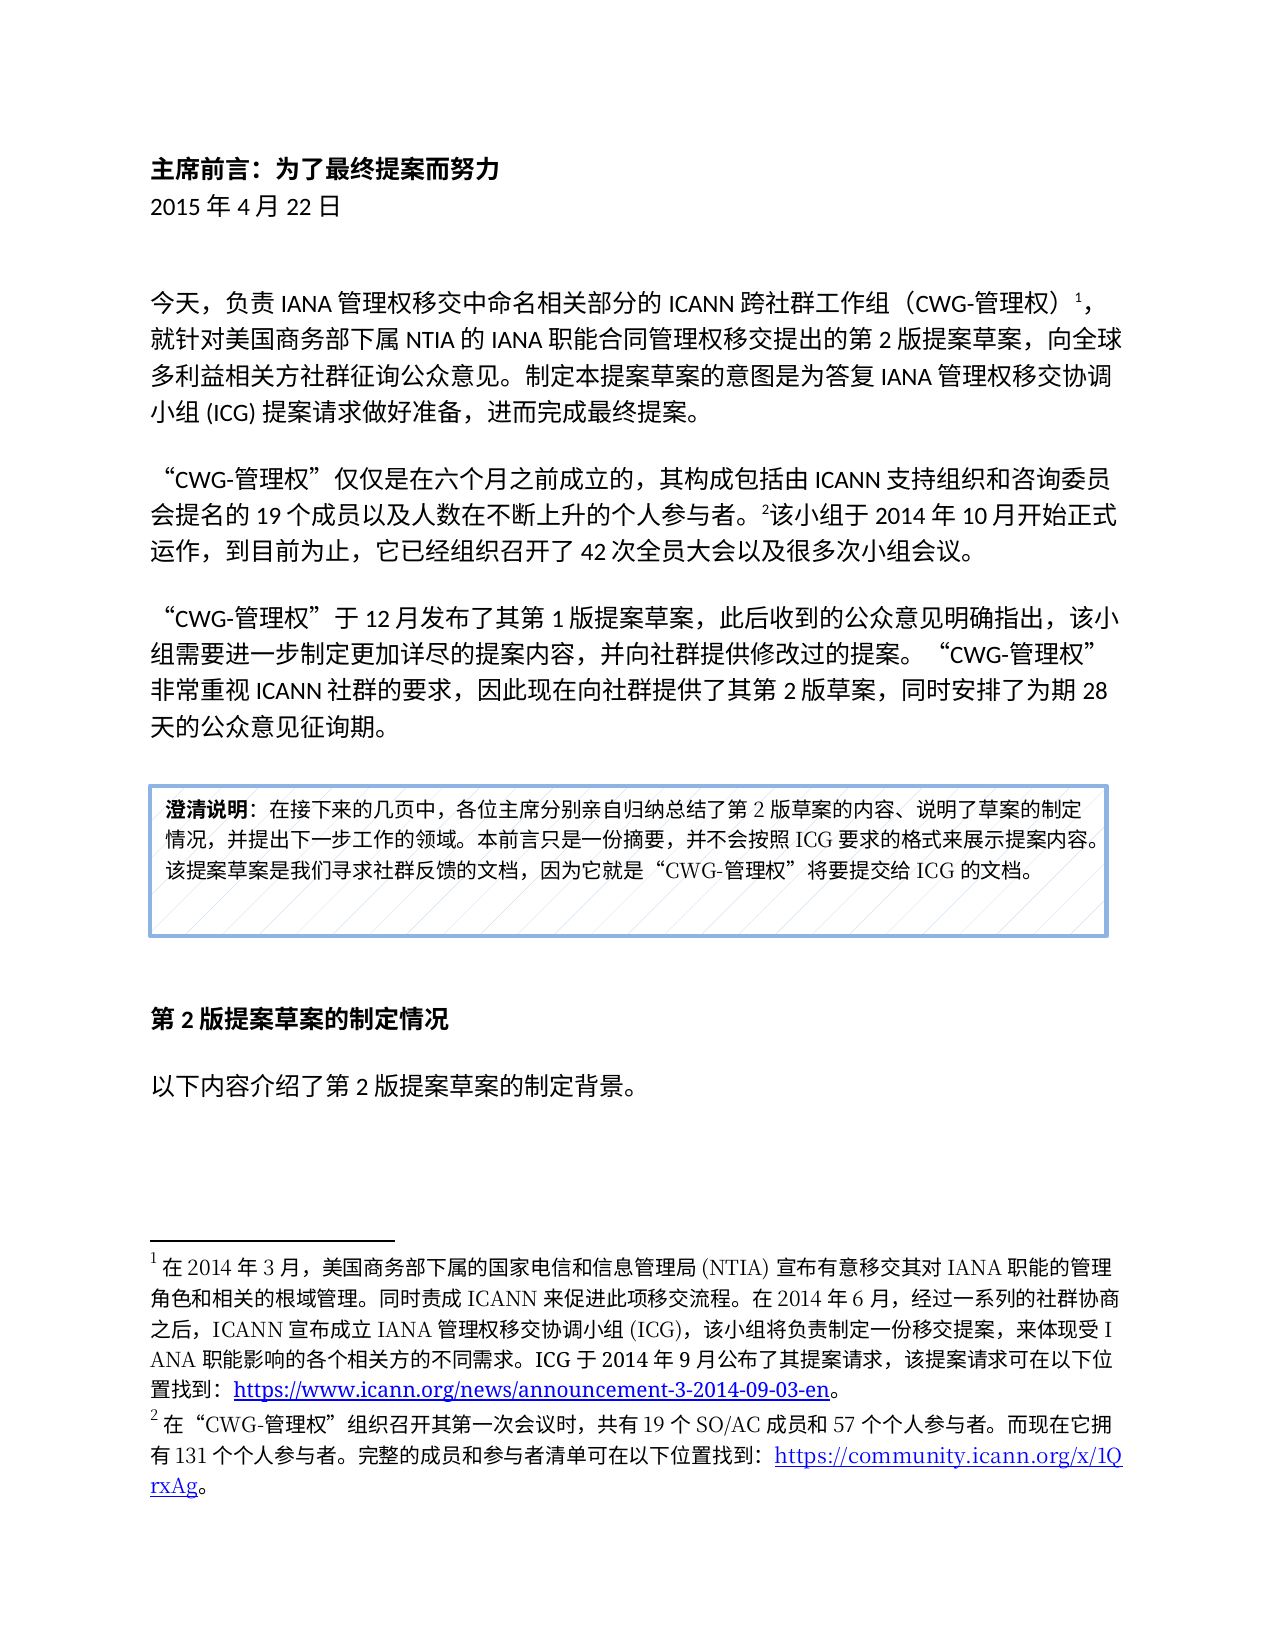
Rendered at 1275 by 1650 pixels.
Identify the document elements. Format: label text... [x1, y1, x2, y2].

text 第 2 版提案草案的制定情况 [150, 999, 1125, 1036]
text 今天，负责 IANA 管理权移交中命名相关部分的 ICANN 跨社群工作组（CWG-管理权），就针对美国商务部下属 NTIA 的 IANA 职能合同管理权移交提出的第 2 版提案草案，向全球多利益相关方社群征询公众意见。制定本提案草案的意图是为答复 IANA 管理权移交协调小组 (ICG) 提案请求做好准备，进而完成最终提案。 [150, 283, 1125, 428]
text “CWG-管理权”于 12 月发布了其第 1 版提案草案，此后收到的公众意见明确指出，该小组需要进一步制定更加详尽的提案内容，并向社群提供修改过的提案。“CWG-管理权”非常重视 ICANN 社群的要求，因此现在向社群提供了其第 2 版草案，同时安排了为期 28 天的公众意见征询期。 [150, 598, 1125, 743]
text 主席前言：为了最终提案而努力 [150, 150, 1125, 186]
text 2015 年 4 月 22 日 [150, 186, 1125, 222]
text 以下内容介绍了第 2 版提案草案的制定背景。 [150, 1066, 1125, 1102]
text “CWG-管理权”仅仅是在六个月之前成立的，其构成包括由 ICANN 支持组织和咨询委员会提名的 19 个成员以及人数在不断上升的个人参与者。该小组于 2014 年 10 月开始正式运作，到目前为止，它已经组织召开了 42 次全员大会以及很多次小组会议。 [150, 459, 1125, 568]
